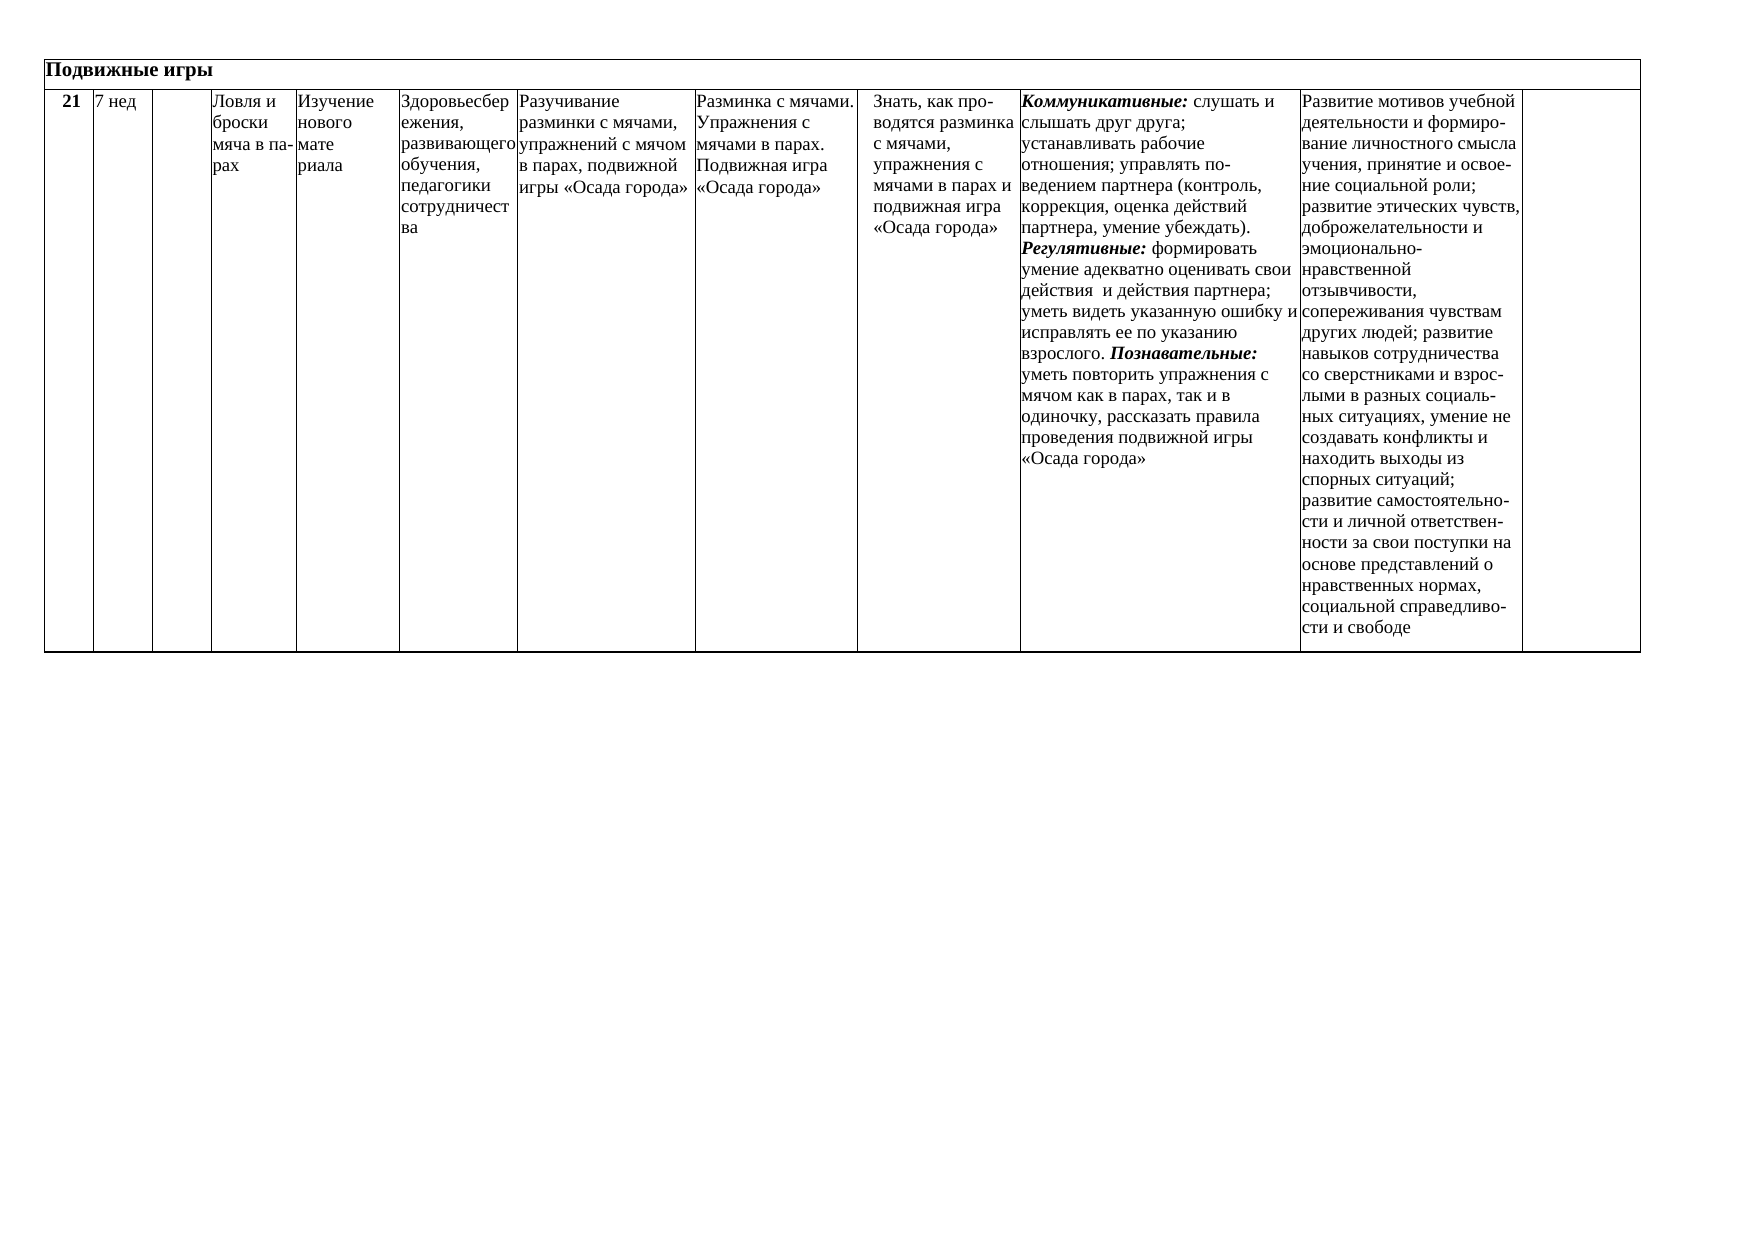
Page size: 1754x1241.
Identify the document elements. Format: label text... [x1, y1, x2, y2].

table_cell Коммуникативные: слушать и слышать друг друга; устанавливать рабочие отношения; управлять поведением партнера (контроль, коррекция, оценка действий партнера, умение убеждать). Регулятивные: формировать умение адекватно оценивать свои действия и действия партнера; уметь видеть указанную ошибку и исправлять ее по указанию взрослого. Познавательные: уметь повторить упражнения с мячом как в парах, так и в одиночку, рассказать правила проведения подвижной игры «Осада города» [1021, 90, 1300, 651]
table_cell [153, 90, 211, 651]
table_cell Здоровьесбережения, развивающего обучения, педагогики сотрудничества [400, 90, 517, 651]
table_cell Разучивание разминки с мячами, упражнений с мячом в парах, подвижной игры «Осада города» [518, 90, 695, 651]
table_cell 7 нед [94, 90, 152, 651]
table_cell 21 [45, 90, 93, 651]
table_cell [1523, 90, 1640, 651]
table_cell Разминка с мячами. Упражнения с мячами в парах. Подвижная игра «Осада города» [696, 90, 857, 651]
table_cell Знать, как проводятся разминка с мячами, упражнения с мячами в парах и подвижная игра «Осада города» [858, 90, 1020, 651]
table_cell Ловля и броски мяча в парах [212, 90, 296, 651]
table_cell Подвижные игры [45, 60, 1640, 89]
table_cell Изучение нового мате риала [297, 90, 399, 651]
table_cell Развитие мотивов учебной деятельности и формирование личностного смысла учения, принятие и освоение социальной роли; развитие этических чувств, доброжелательности и эмоционально-нравственной отзывчивости, сопереживания чувствам других людей; развитие навыков сотрудничества со сверстниками и взрослыми в разных социальных ситуациях, умение не создавать конфликты и находить выходы из спорных ситуаций; развитие самостоятельности и личной ответственности за свои поступки на основе представлений о нравственных нормах, социальной справедливости и свободе [1301, 90, 1522, 651]
